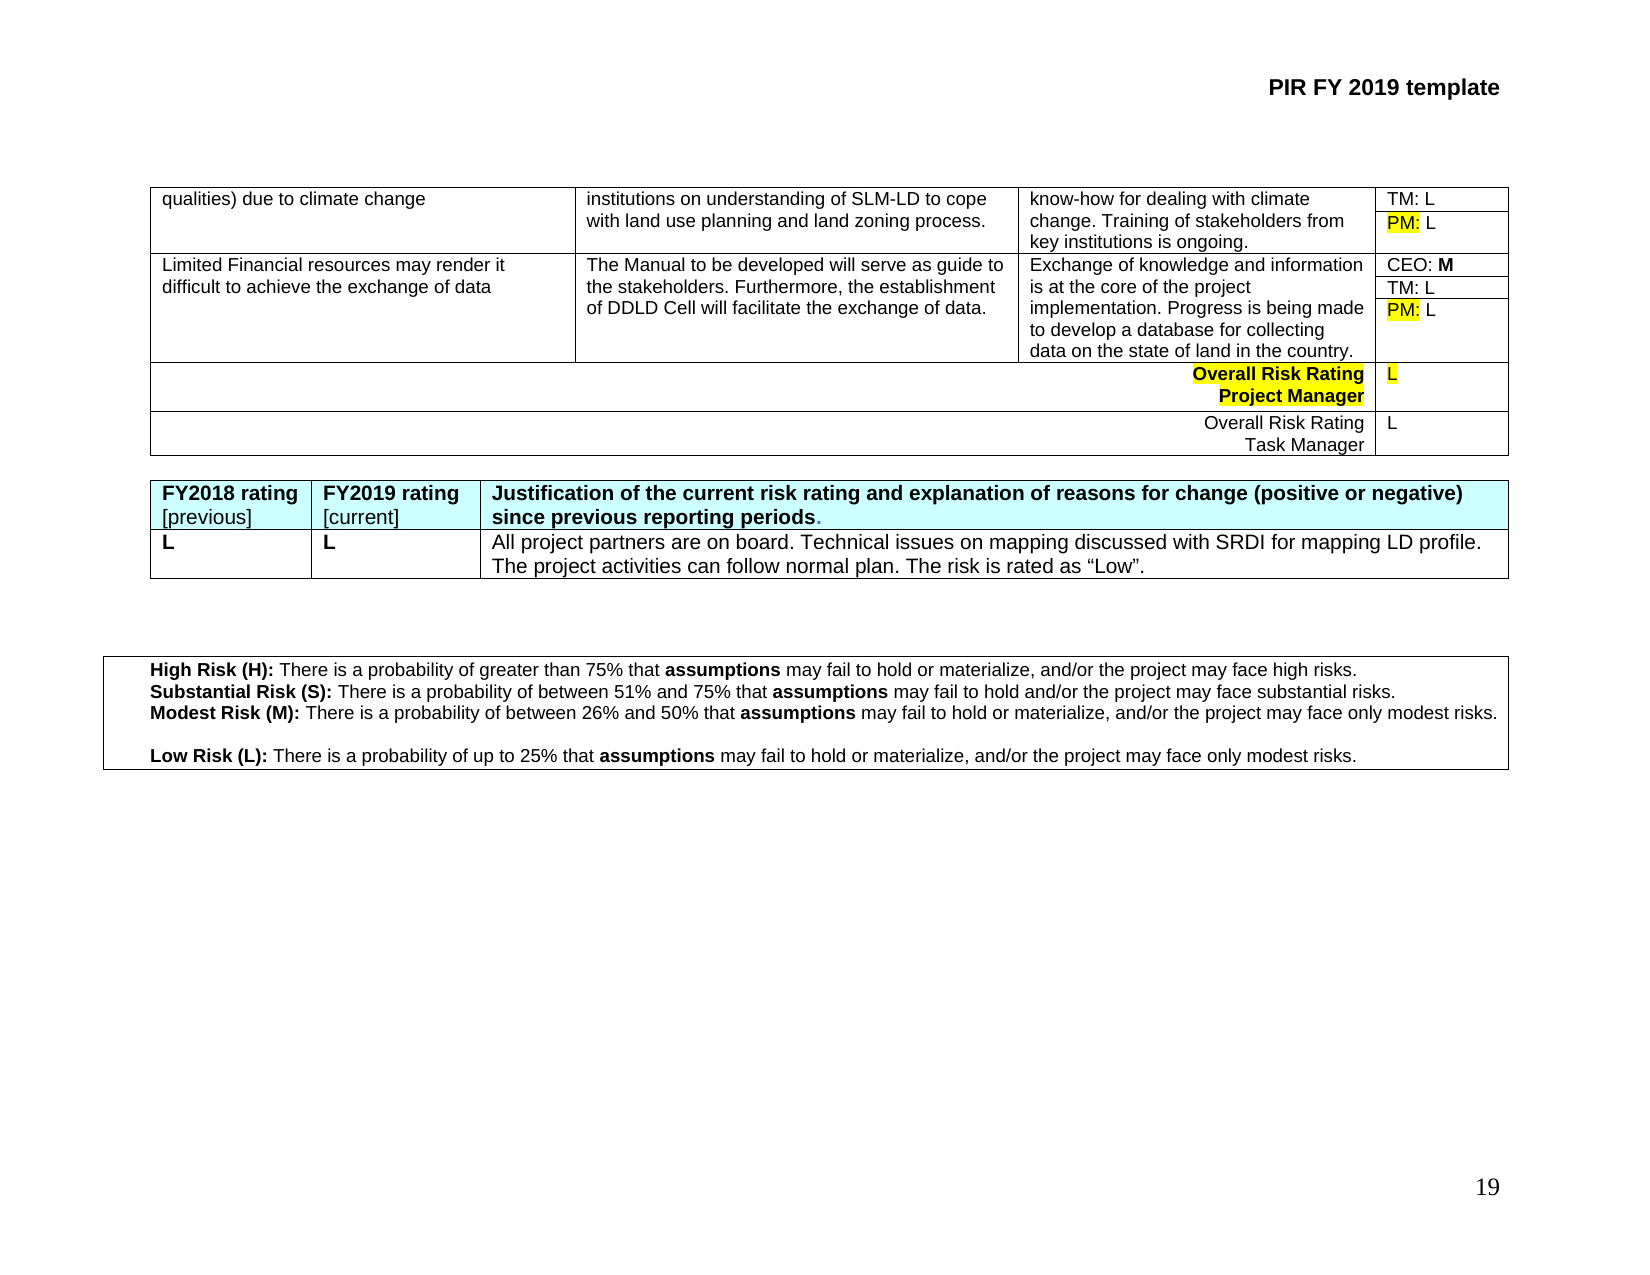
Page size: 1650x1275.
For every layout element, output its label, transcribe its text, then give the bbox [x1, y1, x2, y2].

table_cell PM: L [1376, 299, 1508, 362]
table_cell PM: L [1376, 212, 1508, 253]
table_cell Exchange of knowledge and information is at the core of the project implementation. Progress is being made to develop a database for collecting data on the state of land in the country. [1019, 254, 1375, 362]
table_cell L [1376, 412, 1508, 455]
text High Risk (H): There is a probability of greater than 75% that assumptions may fail to hold or materialize, and/or the project may face high risks. Substantial Risk (S): There is a probability of between 51% and 75% that assumptions may fail to hold and/or the project may face substantial risks. Modest Risk (M): There is a probability of between 26% and 50% that assumptions may fail to hold or materialize, and/or the project may face only modest risks. Low Risk (L): There is a probability of up to 25% that assumptions may fail to hold or materialize, and/or the project may face only modest risks. [104, 657, 1508, 769]
table_header FY2019 rating [current] [312, 481, 480, 529]
table_header Justification of the current risk rating and explanation of reasons for change (positive or negative) since previous reporting periods. [481, 481, 1508, 529]
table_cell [1019, 188, 1375, 253]
table_cell All project partners are on board. Technical issues on mapping discussed with SRDI for mapping LD profile. The project activities can follow normal plan. The risk is rated as “Low”. [481, 530, 1508, 578]
table_cell L [1376, 363, 1508, 411]
table_cell Overall Risk Rating Task Manager [151, 412, 1375, 455]
table_cell L [151, 530, 311, 578]
table_cell Overall Risk Rating Project Manager [151, 363, 1375, 411]
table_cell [576, 188, 1018, 253]
table_header FY2018 rating [previous] [151, 481, 311, 529]
table_cell Limited Financial resources may render it difficult to achieve the exchange of data [151, 254, 575, 362]
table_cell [151, 188, 575, 253]
table_cell TM: L [1376, 188, 1508, 211]
table_cell The Manual to be developed will serve as guide to the stakeholders. Furthermore, the establishment of DDLD Cell will facilitate the exchange of data. [576, 254, 1018, 362]
table_cell L [312, 530, 480, 578]
table_cell CEO: M [1376, 254, 1508, 276]
table_cell TM: L [1376, 277, 1508, 298]
